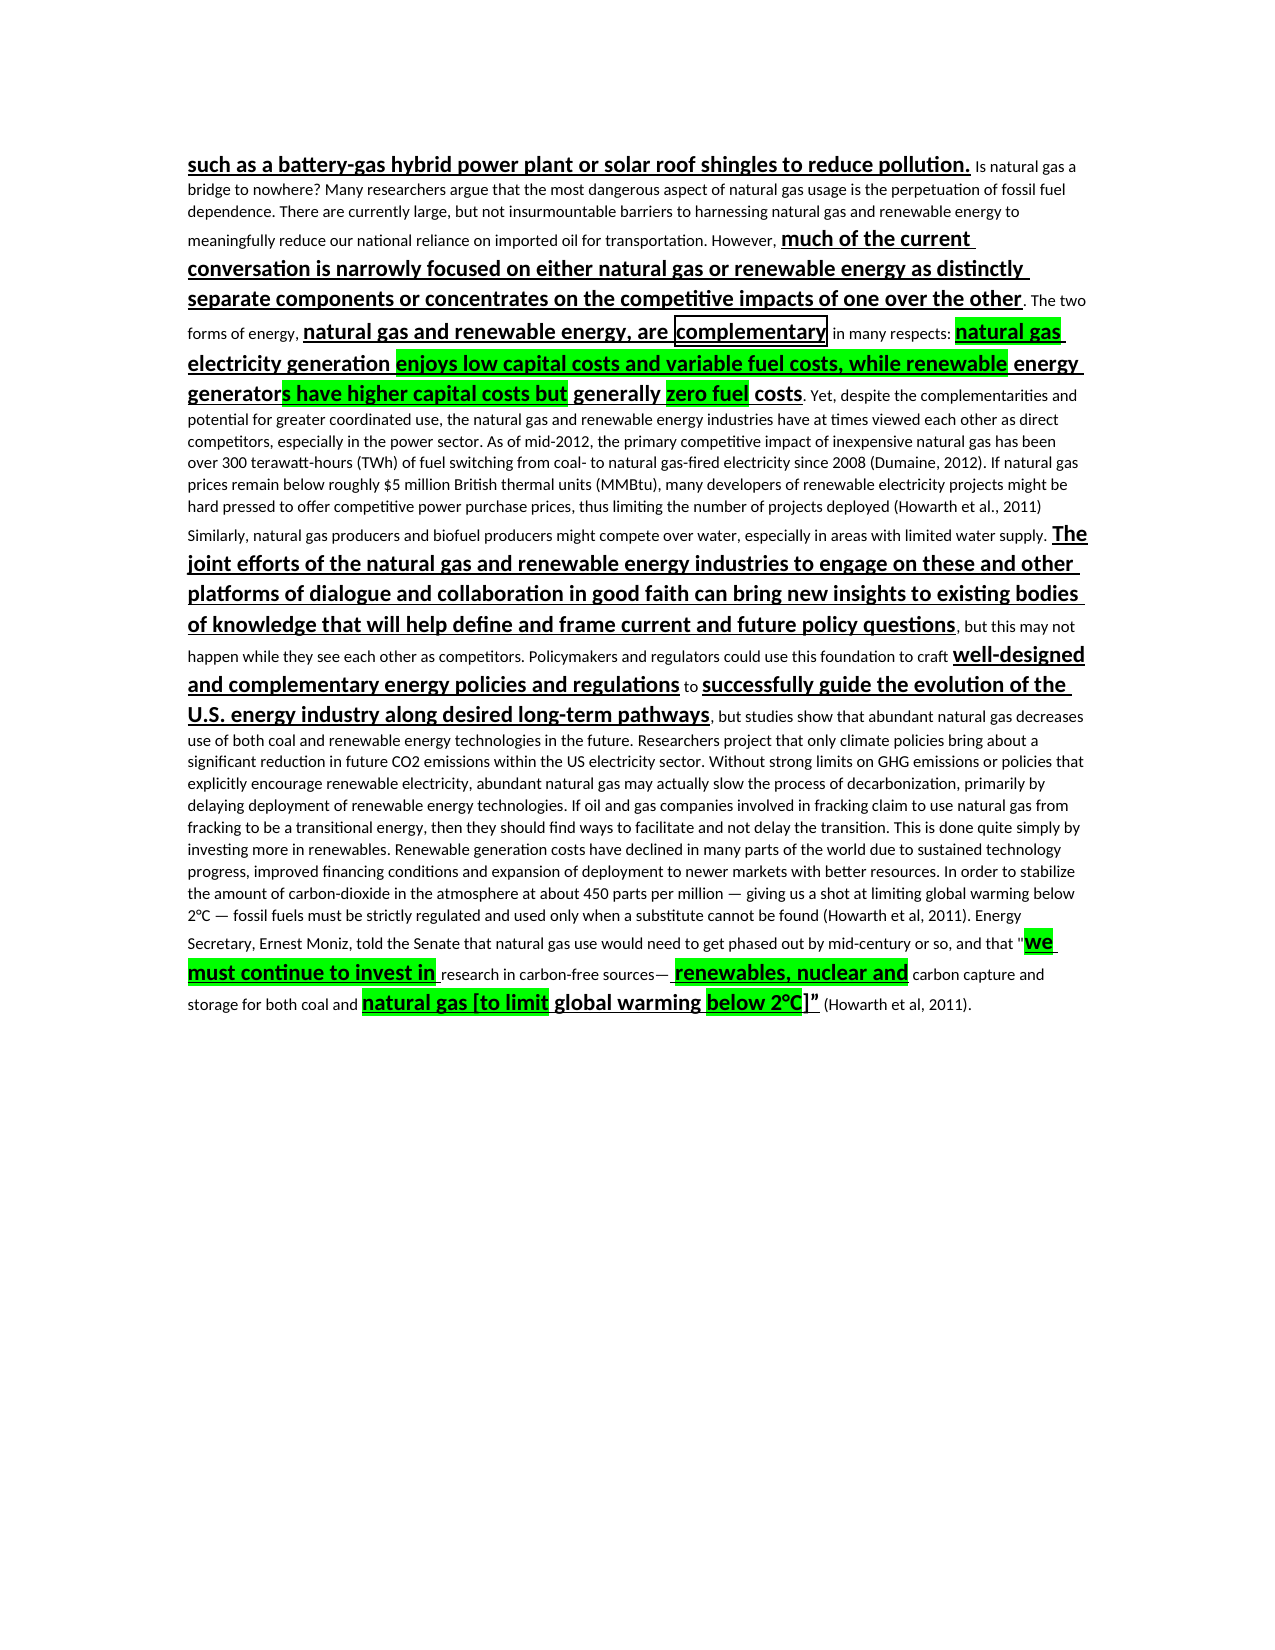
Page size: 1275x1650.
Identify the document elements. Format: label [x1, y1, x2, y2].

text [187, 150, 1087, 1016]
